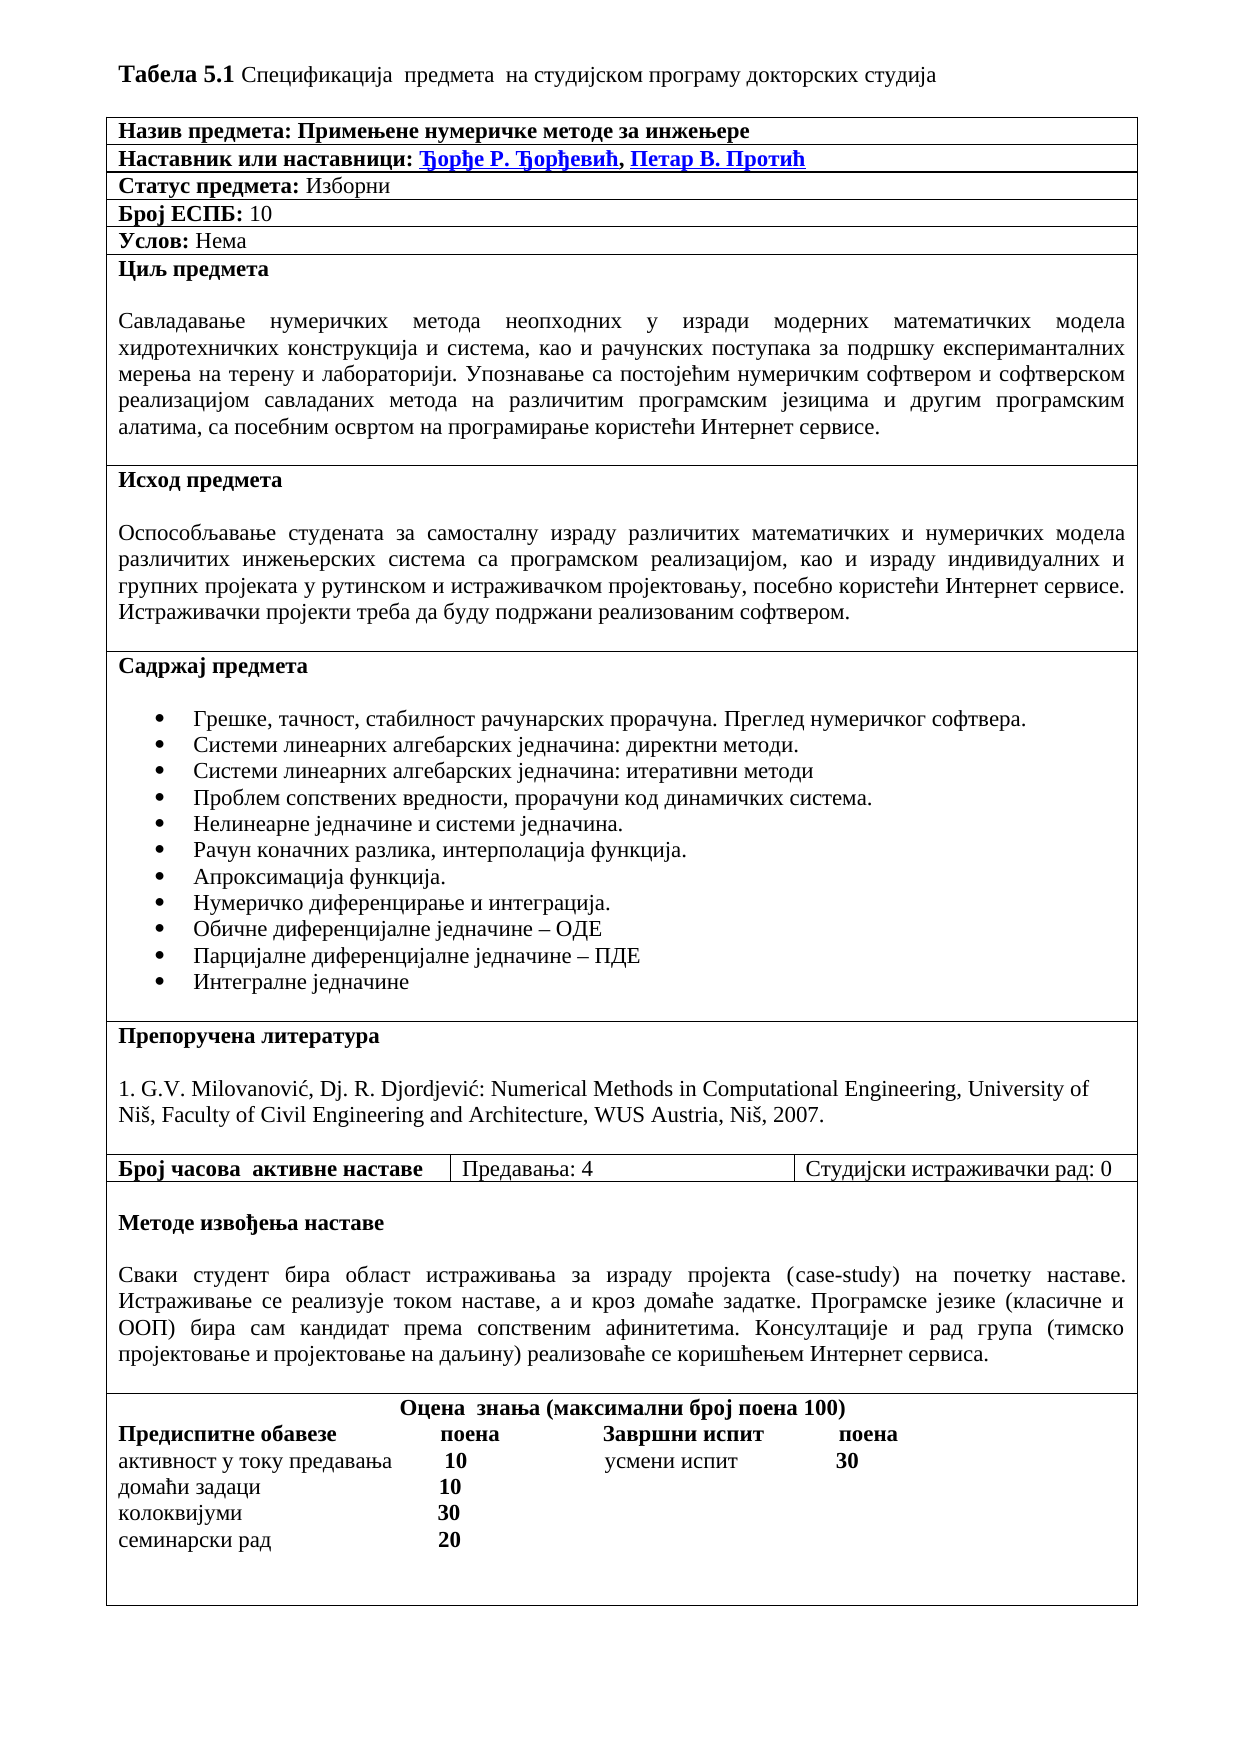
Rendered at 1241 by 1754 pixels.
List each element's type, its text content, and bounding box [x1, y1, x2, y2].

text Табела 5.1 Спецификација предмета на студијском програму докторских студија [118, 59, 1181, 88]
table_cell Оцена знања (максимални број поена 100) Предиспитне обавезе поена Завршни испит поена активност у току предавања 10 усмени испит 30 домаћи задаци 10 колоквијуми 30 семинарски рад 20 [107, 1394, 1137, 1605]
table_header Назив предмета: Примењене нумеричке методе за инжењере [107, 118, 1137, 144]
table_cell Садржај предмета Грешке, тачност, стабилност рачунарских прорачуна. Преглед нумеричког софтвера. Системи линеарних алгебарских једначина: директни методи. Системи линеарних алгебарских једначина: итеративни методи Проблем сопствених вредности, прорачуни код динамичких система. Нелинеарне једначине и системи једначина. Рачун коначних разлика, интерполација функција. Апроксимација функција. Нумеричко диференцирање и интеграција. Обичне диференцијалне једначине – ОДЕ Парцијалне диференцијалне једначине – ПДЕ Интегралне једначине [107, 652, 1137, 1021]
table_cell Наставник или наставници: Ђорђе Р. Ђорђевић, Петар В. Протић [107, 145, 1137, 171]
table_cell Предавања: 4 [451, 1155, 794, 1181]
table_cell Услов: Нема [107, 227, 1137, 253]
table_cell Исход предмета Оспособљавање студената за самосталну израду различитих математичких и нумеричких модела различитих инжењерских система са програмском реализацијом, као и израду индивидуалних и групних пројеката у рутинском и истраживачком пројектовању, посебно користећи Интернет сервисе. Истраживачки пројекти треба да буду подржани реализованим софтвером. [107, 466, 1137, 651]
table_cell Број ЕСПБ: 10 [107, 200, 1137, 226]
table_cell Методе извођења наставе Сваки студент бира област истраживања за израду пројекта (case-study) на почетку наставе. Истраживање се реализује током наставе, а и кроз домаће задатке. Програмске језике (класичне и ООП) бира сам кандидат према сопственим афинитетима. Консултације и рад група (тимско пројектовање и пројектовање на даљину) реализоваће се коришћењем Интернет сервиса. [107, 1182, 1137, 1393]
table_cell Статус предмета: Изборни [107, 173, 1137, 199]
table_cell Циљ предмета Савладавање нумеричких метода неопходних у изради модерних математичких модела хидротехничких конструкција и система, као и рачунских поступака за подршку експериманталних мерења на терену и лабораторији. Упознавање са постојећим нумеричким софтвером и софтверском реализацијом савладаних метода на различитим програмским језицима и другим програмским алатима, са посебним освртом на програмирање користећи Интернет сервисе. [107, 255, 1137, 465]
table_cell Број часова активне наставе [107, 1155, 450, 1181]
table_cell Студијски истраживачки рад: 0 [795, 1155, 1137, 1181]
table_cell Препоручена литература 1. G.V. Milovanović, Dj. R. Djordjević: Numerical Methods in Computational Engineering, University of Niš, Faculty of Civil Engineering and Architecture, WUS Austria, Niš, 2007. [107, 1022, 1137, 1154]
